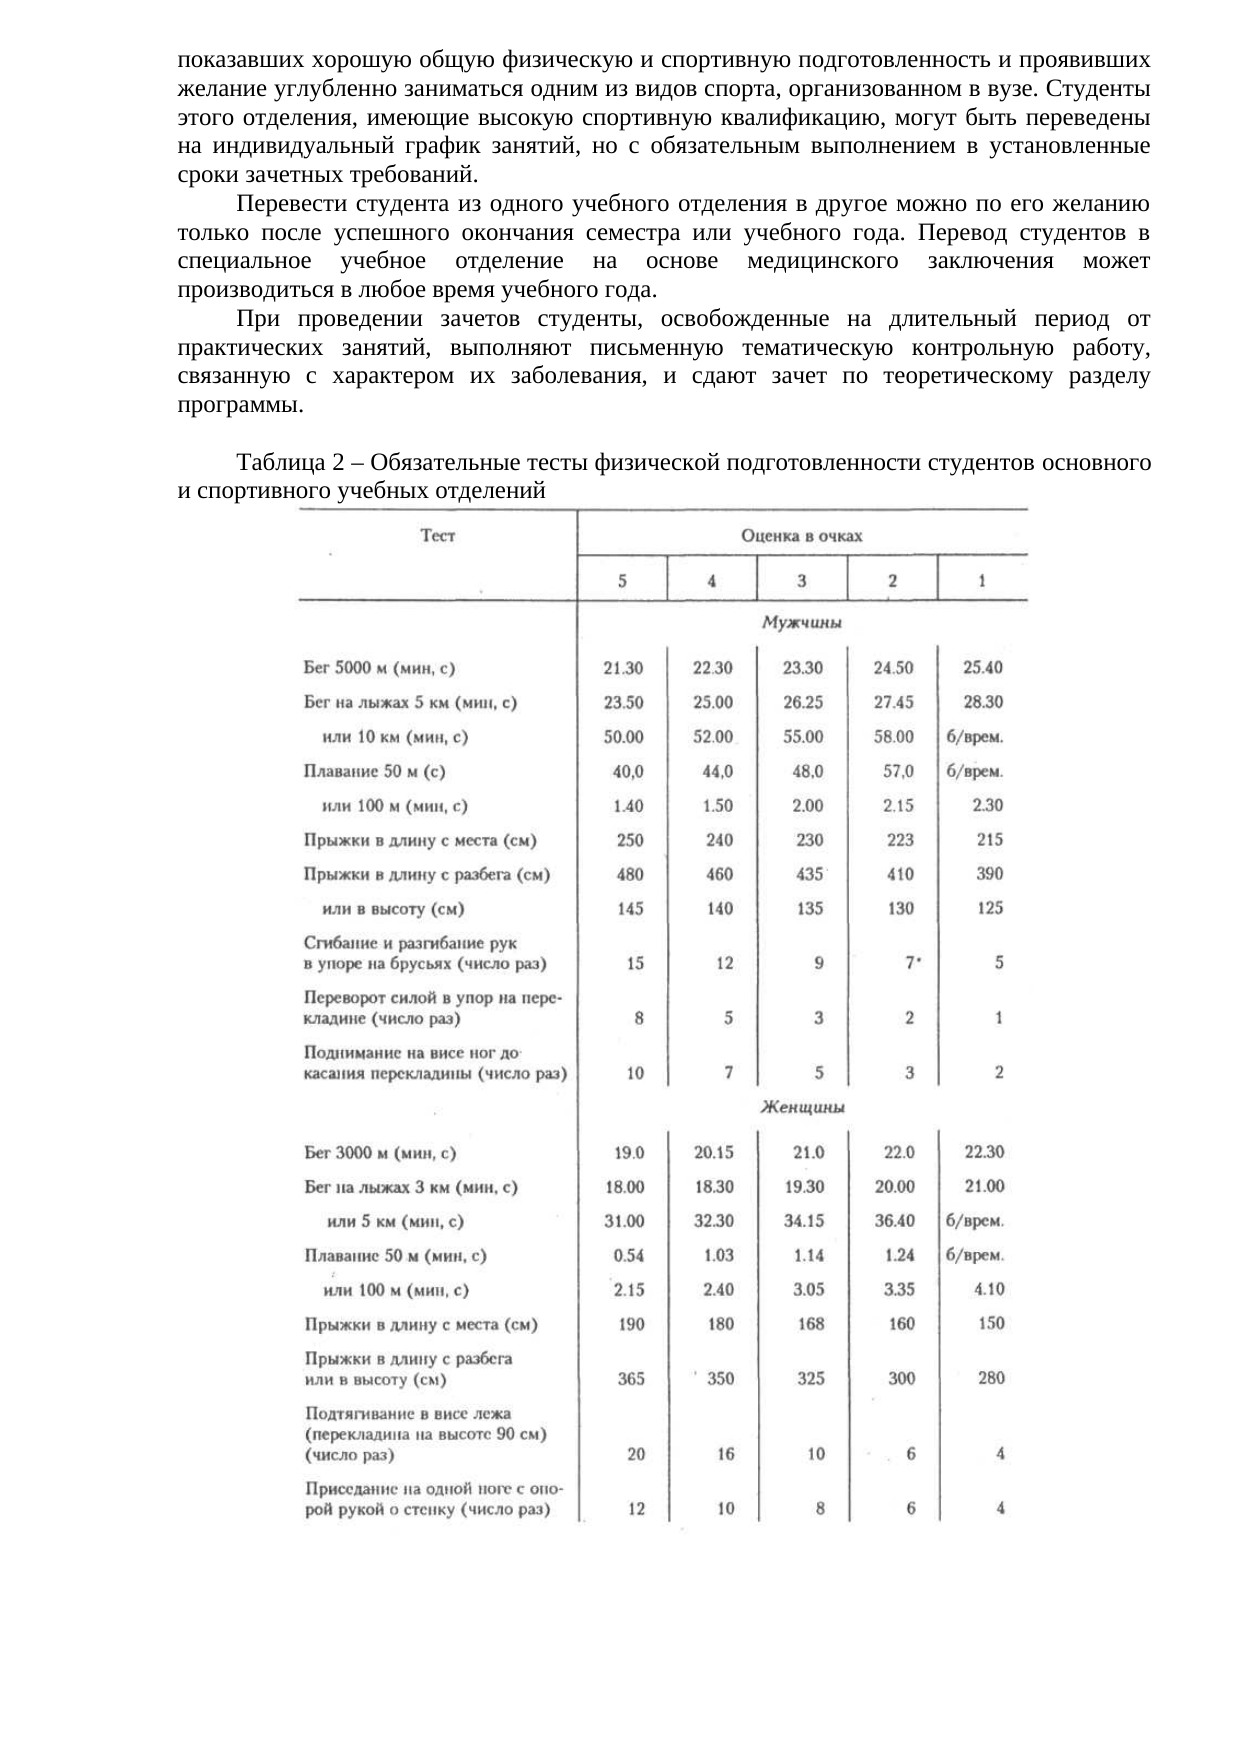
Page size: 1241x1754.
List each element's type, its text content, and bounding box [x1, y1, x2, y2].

text Перевести студента из одного учебного отделения в другое можно по его желанию только после успешного окончания семестра или учебного года. Перевод студентов в специальное учебное отделение на основе медицинского заключения может производиться в любое время учебного года. [177, 188, 1152, 303]
text При проведении зачетов студенты, освобожденные на длительный период от практических занятий, выполняют письменную тематическую контрольную работу, связанную с характером их заболевания, и сдают зачет по теоретическому разделу программы. [177, 303, 1152, 418]
text Таблица 2 – Обязательные тесты физической подготовленности студентов основного и спортивного учебных отделений [177, 447, 1152, 504]
picture [294, 504, 1035, 1548]
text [177, 44, 1152, 188]
